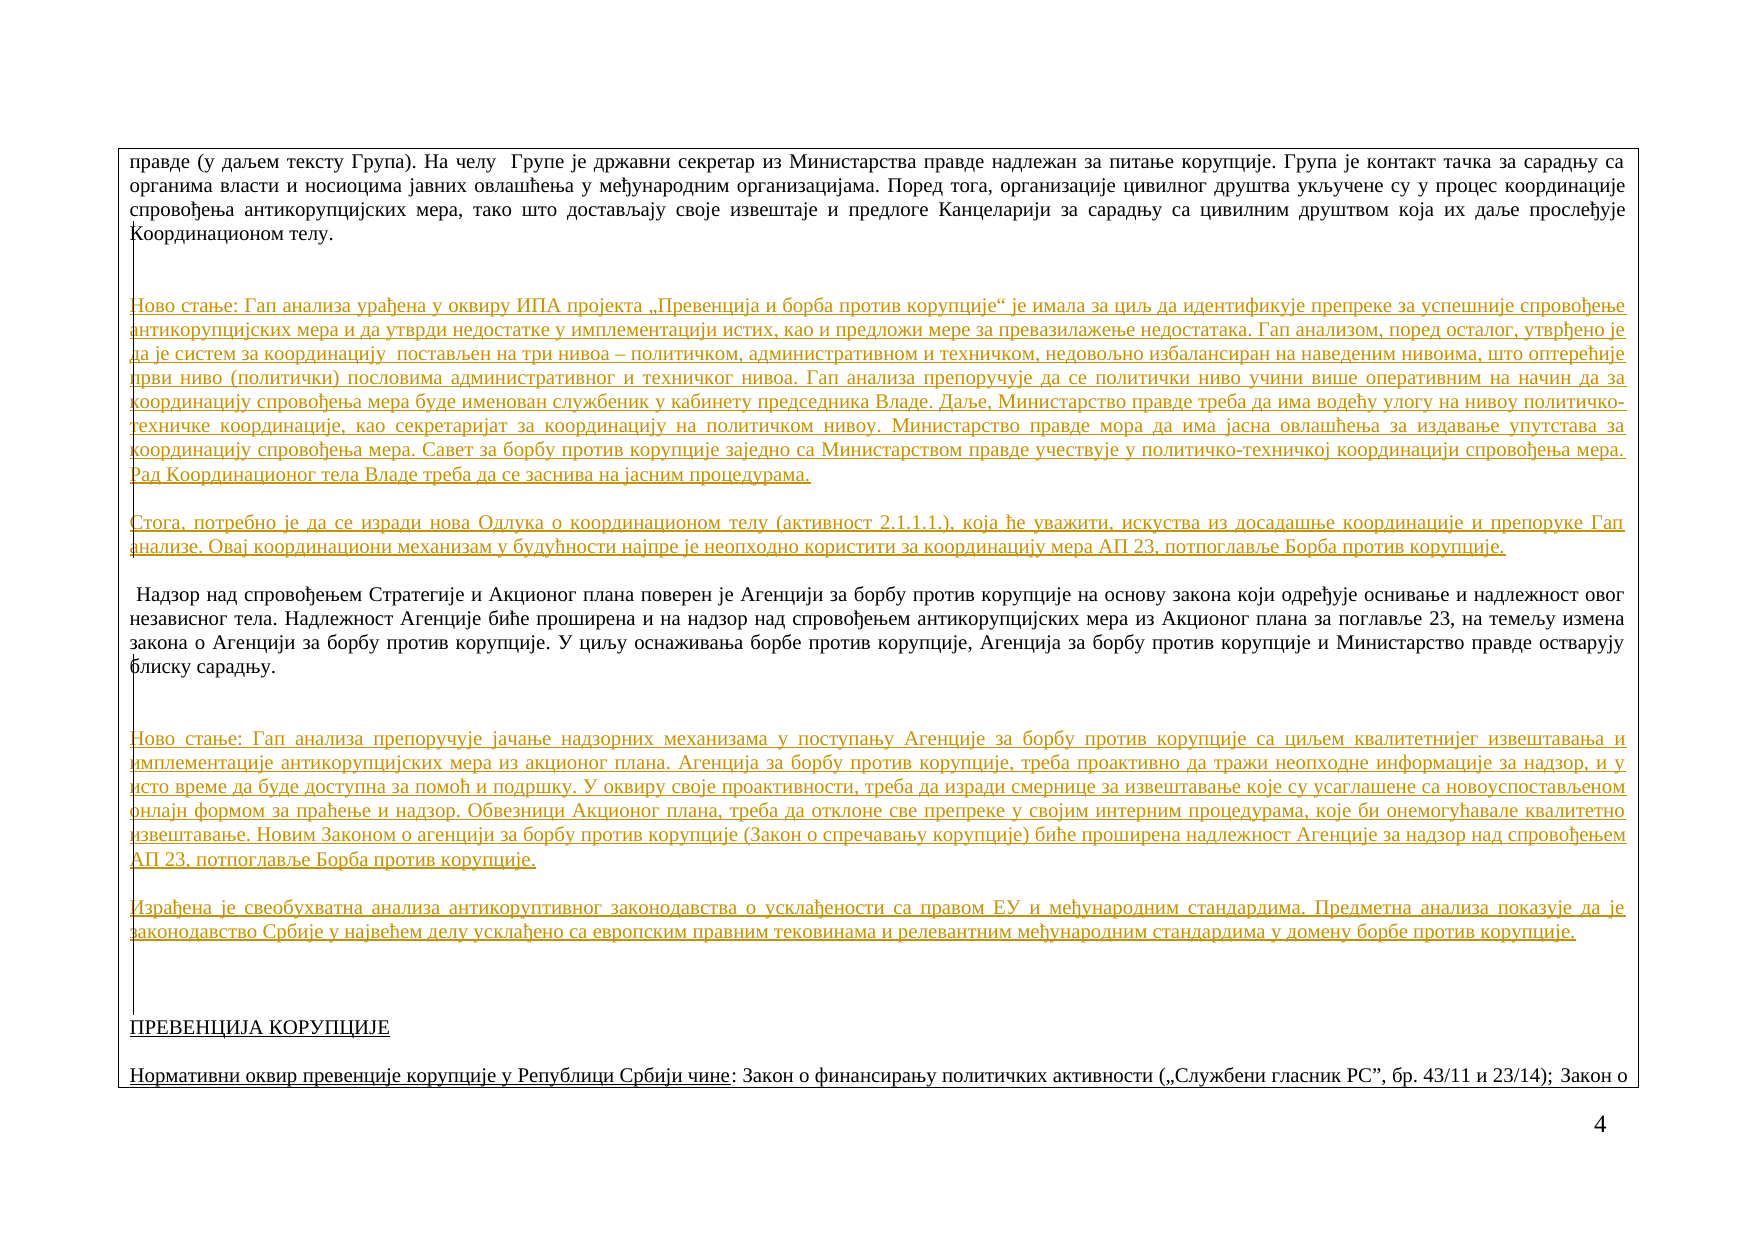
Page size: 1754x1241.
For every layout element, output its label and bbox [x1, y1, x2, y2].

table_cell [119, 149, 1638, 1087]
